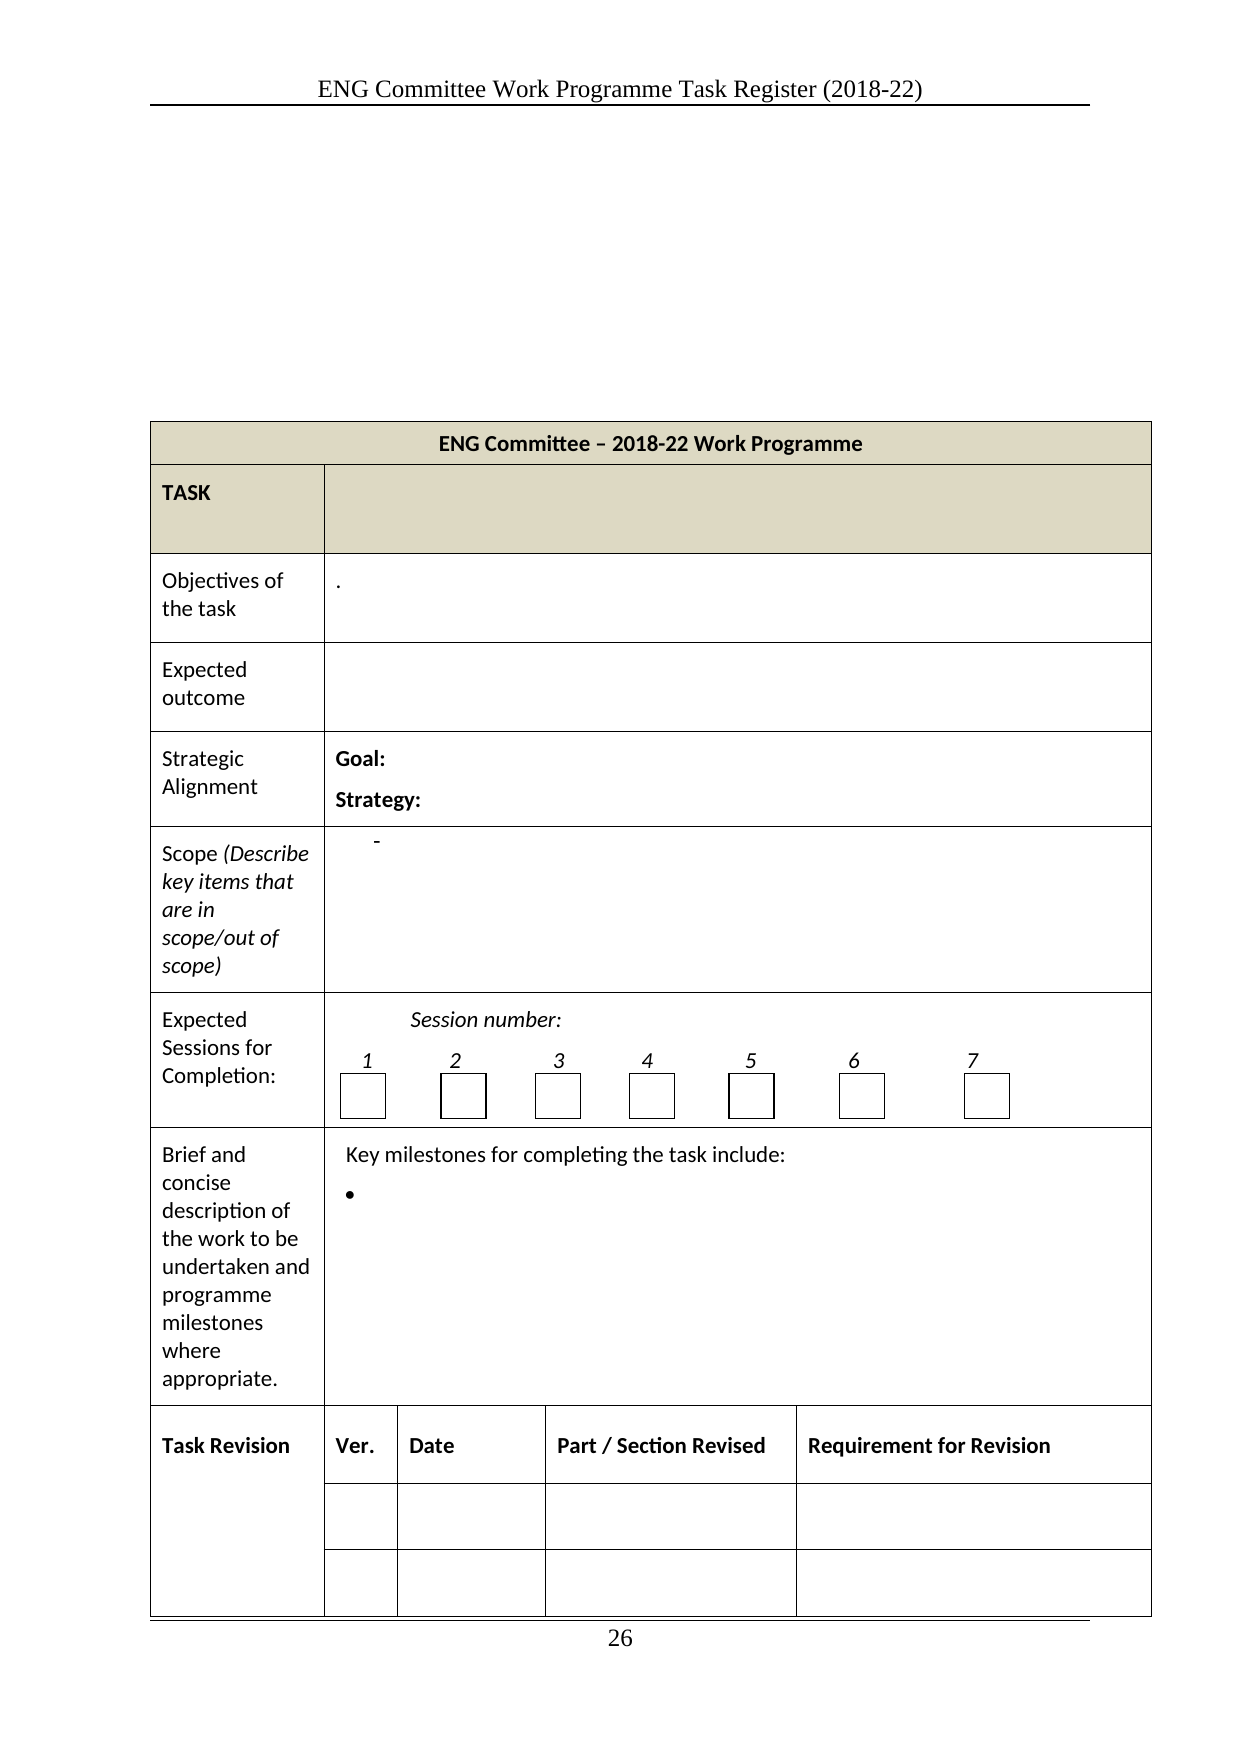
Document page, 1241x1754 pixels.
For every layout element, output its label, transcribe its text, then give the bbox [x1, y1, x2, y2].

table_cell Goal: Strategy: [325, 732, 1151, 826]
table_cell Task Revision [151, 1406, 324, 1616]
table_cell Strategic Alignment [151, 732, 324, 826]
table_cell Expected Sessions for Completion: [151, 993, 324, 1127]
table_header ENG Committee – 2018-22 Work Programme [151, 422, 1151, 464]
table_cell Objectives of the task [151, 554, 324, 642]
table_cell TASK [151, 465, 324, 553]
table_cell Requirement for Revision [797, 1406, 1151, 1483]
table_cell Date [398, 1406, 545, 1483]
table_cell [797, 1550, 1151, 1616]
table_cell . [325, 554, 1151, 642]
table_cell Part / Section Revised [546, 1406, 796, 1483]
table_cell [546, 1484, 796, 1549]
table_cell [398, 1550, 545, 1616]
table_cell Expected outcome [151, 643, 324, 731]
table_cell [546, 1550, 796, 1616]
table_cell [325, 643, 1151, 731]
table_cell [325, 465, 1151, 553]
table_cell [325, 827, 1151, 992]
table_cell [325, 1484, 397, 1549]
table_cell Brief and concise description of the work to be undertaken and programme milestones where appropriate. [151, 1128, 324, 1405]
table_cell Ver. [325, 1406, 397, 1483]
table_cell [398, 1484, 545, 1549]
table_cell Session number: 1 2 3 4 5 6 7 [325, 993, 1151, 1127]
table_cell [797, 1484, 1151, 1549]
table_cell Scope (Describe key items that are in scope/out of scope) [151, 827, 324, 992]
table_cell [325, 1550, 397, 1616]
table_cell Key milestones for completing the task include: [325, 1128, 1151, 1405]
